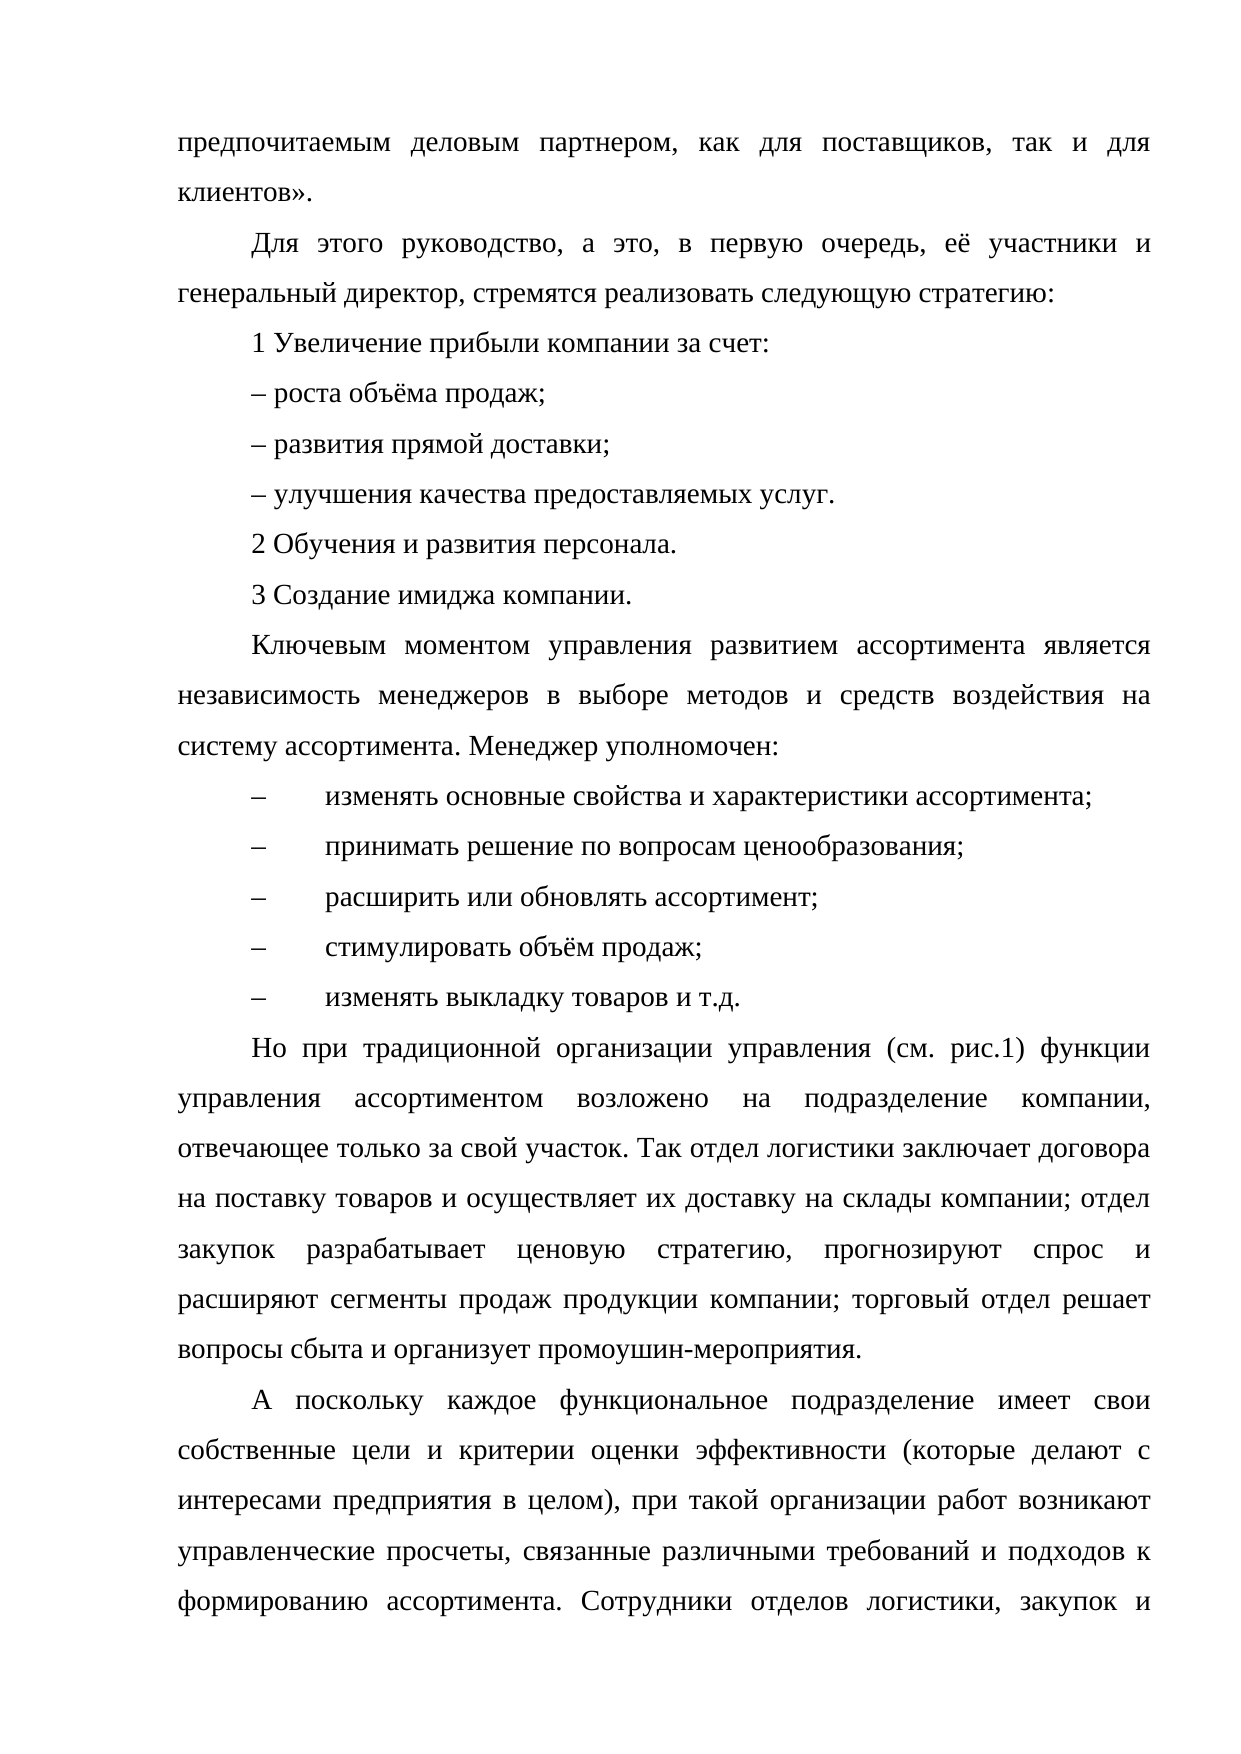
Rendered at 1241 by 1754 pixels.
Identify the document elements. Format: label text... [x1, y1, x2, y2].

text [177, 124, 1152, 208]
text Для этого руководство, а это, в первую очередь, её участники и генеральный директор, стремятся реализовать следующую стратегию: [177, 225, 1152, 308]
text 3 Создание имиджа компании. [177, 577, 1152, 610]
list принимать решение по вопросам ценообразования; [177, 828, 1152, 862]
list роста объёма продаж; [177, 376, 1152, 409]
list изменять выкладку товаров и т.д. [177, 979, 1152, 1013]
list изменять основные свойства и характеристики ассортимента; [177, 778, 1152, 812]
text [177, 1382, 1152, 1617]
text 1 Увеличение прибыли компании за счет: [177, 325, 1152, 359]
list расширить или обновлять ассортимент; [177, 879, 1152, 912]
list развития прямой доставки; [177, 426, 1152, 459]
text Но при традиционной организации управления (см. рис.1) функции управления ассортиментом возложено на подразделение компании, отвечающее только за свой участок. Так отдел логистики заключает договора на поставку товаров и осуществляет их доставку на склады компании; отдел закупок разрабатывает ценовую стратегию, прогнозируют спрос и расширяют сегменты продаж продукции компании; торговый отдел решает вопросы сбыта и организует промоушин-мероприятия. [177, 1030, 1152, 1365]
list стимулировать объём продаж; [177, 929, 1152, 963]
text 2 Обучения и развития персонала. [177, 527, 1152, 560]
list улучшения качества предоставляемых услуг. [177, 476, 1152, 510]
text Ключевым моментом управления развитием ассортимента является независимость менеджеров в выборе методов и средств воздействия на систему ассортимента. Менеджер уполномочен: [177, 627, 1152, 761]
